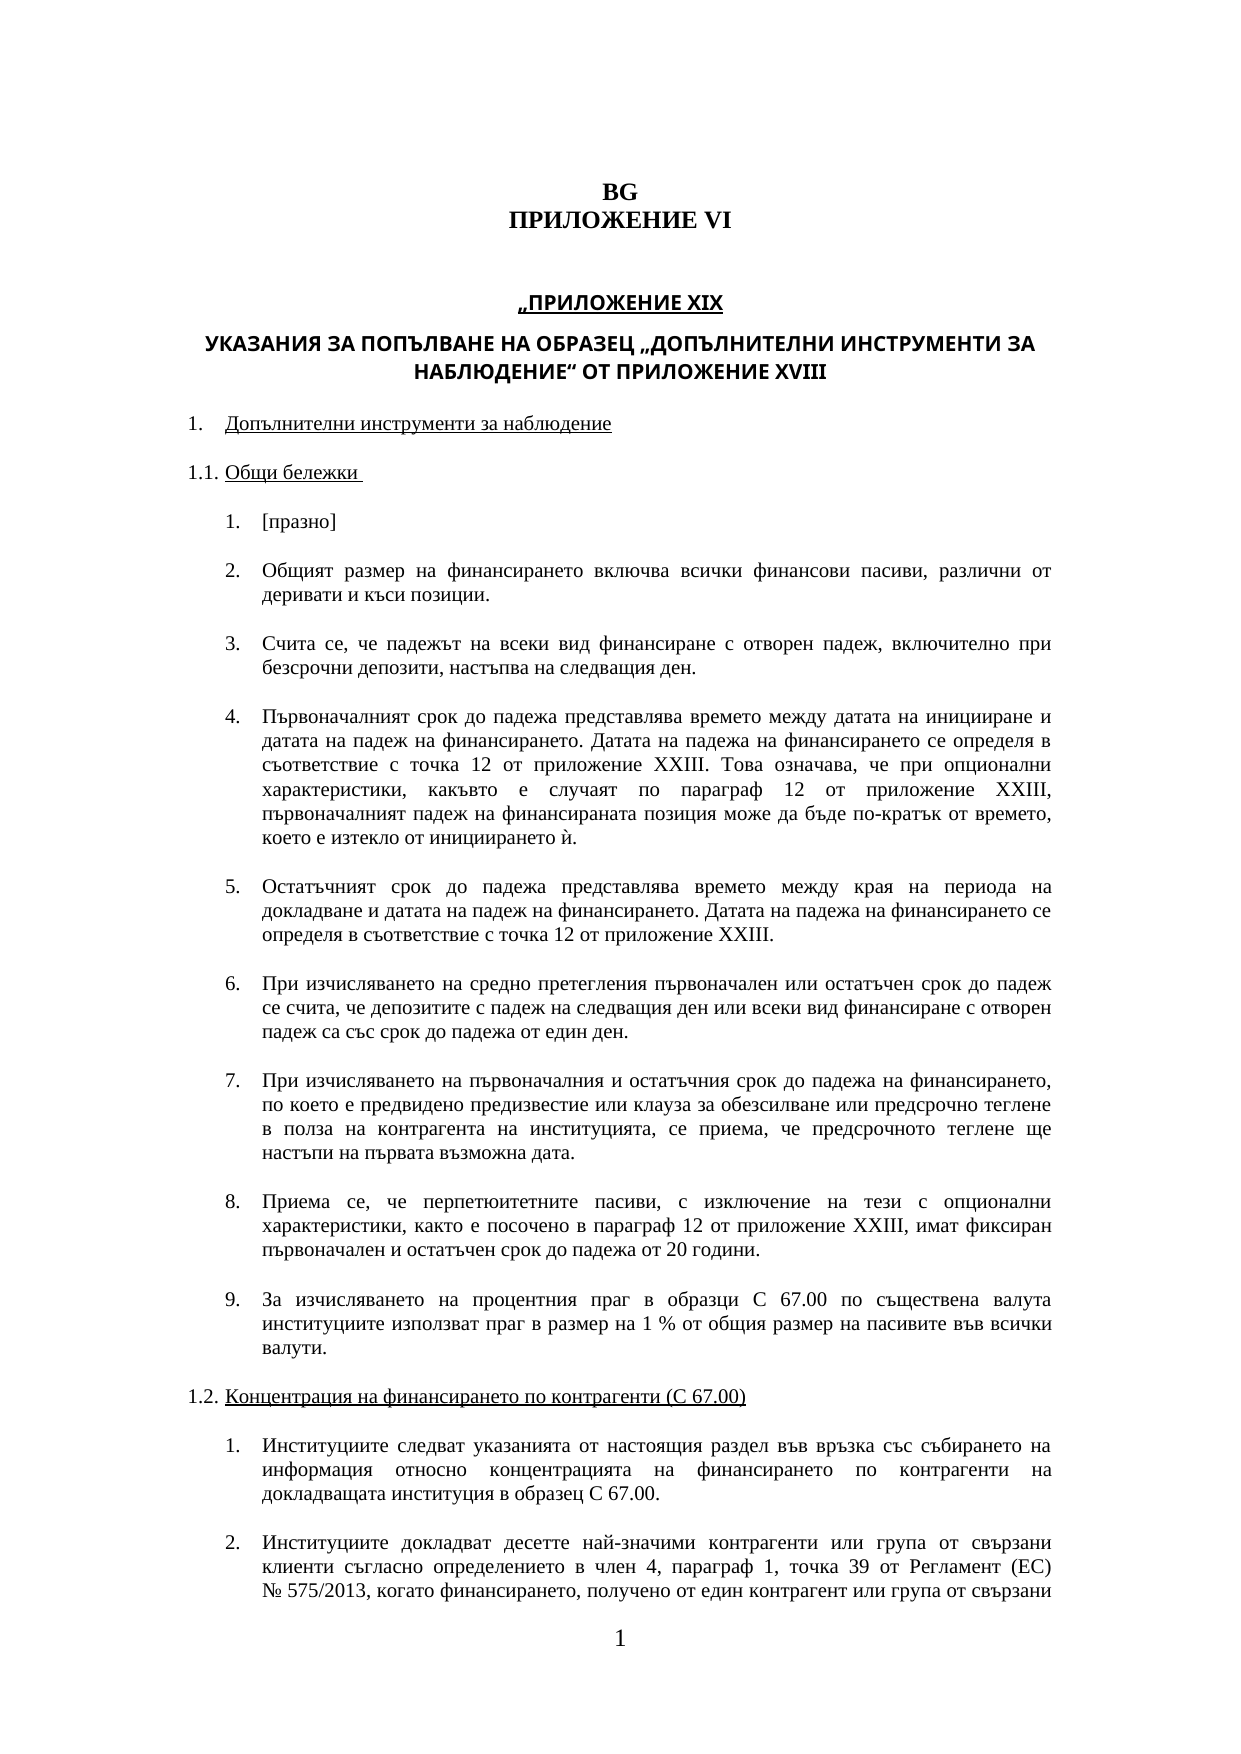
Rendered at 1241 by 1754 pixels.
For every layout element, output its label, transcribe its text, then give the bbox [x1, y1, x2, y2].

list Общи бележки [187, 460, 1053, 484]
list Концентрация на финансирането по контрагенти (C 67.00) [187, 1384, 1053, 1408]
list Първоначалният срок до падежа представлява времето между датата на иницииране и датата на падеж на финансирането. Датата на падежа на финансирането се определя в съответствие с точка 12 от приложение XXIII. Това означава, че при опционални характеристики, какъвто е случаят по параграф 12 от приложение XXIII, първоначалният падеж на финансираната позиция може да бъде по-кратък от времето, което е изтекло от инициирането ѝ. [225, 704, 1053, 849]
list Счита се, че падежът на всеки вид финансиране с отворен падеж, включително при безсрочни депозити, настъпва на следващия ден. [225, 631, 1053, 679]
list За изчисляването на процентния праг в образци C 67.00 по съществена валута институциите използват праг в размер на 1 % от общия размер на пасивите във всички валути. [225, 1286, 1053, 1359]
list При изчисляването на първоначалния и остатъчния срок до падежа на финансирането, по което е предвидено предизвестие или клауза за обезсилване или предсрочно теглене в полза на контрагента на институцията, се приема, че предсрочното теглене ще настъпи на първата възможна дата. [225, 1068, 1053, 1164]
list При изчисляването на средно претегления първоначален или остатъчен срок до падеж се счита, че депозитите с падеж на следващия ден или всеки вид финансиране с отворен падеж са със срок до падежа от един ден. [225, 971, 1053, 1043]
list Остатъчният срок до падежа представлява времето между края на периода на докладване и датата на падеж на финансирането. Датата на падежа на финансирането се определя в съответствие с точка 12 от приложение XXIII. [225, 874, 1053, 946]
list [225, 1530, 1053, 1602]
list Институциите следват указанията от настоящия раздел във връзка със събирането на информация относно концентрацията на финансирането по контрагенти на докладващата институция в образец C 67.00. [225, 1433, 1053, 1505]
list Общият размер на финансирането включва всички финансови пасиви, различни от деривати и къси позиции. [225, 558, 1053, 606]
list [празно] [225, 509, 1053, 533]
text УКАЗАНИЯ ЗА ПОПЪЛВАНЕ НА ОБРАЗЕЦ „ДОПЪЛНИТЕЛНИ ИНСТРУМЕНТИ ЗА НАБЛЮДЕНИЕ“ ОТ ПРИЛОЖЕНИЕ XVIII [187, 329, 1053, 386]
list Приема се, че перпетюитетните пасиви, с изключение на тези с опционални характеристики, както е посочено в параграф 12 от приложение XXIII, имат фиксиран първоначален и остатъчен срок до падежа от 20 години. [225, 1189, 1053, 1261]
list Допълнителни инструменти за наблюдение [187, 411, 1053, 435]
text „ПРИЛОЖЕНИЕ XIX [187, 288, 1053, 316]
text BG ПРИЛОЖЕНИЕ VI [187, 177, 1053, 234]
